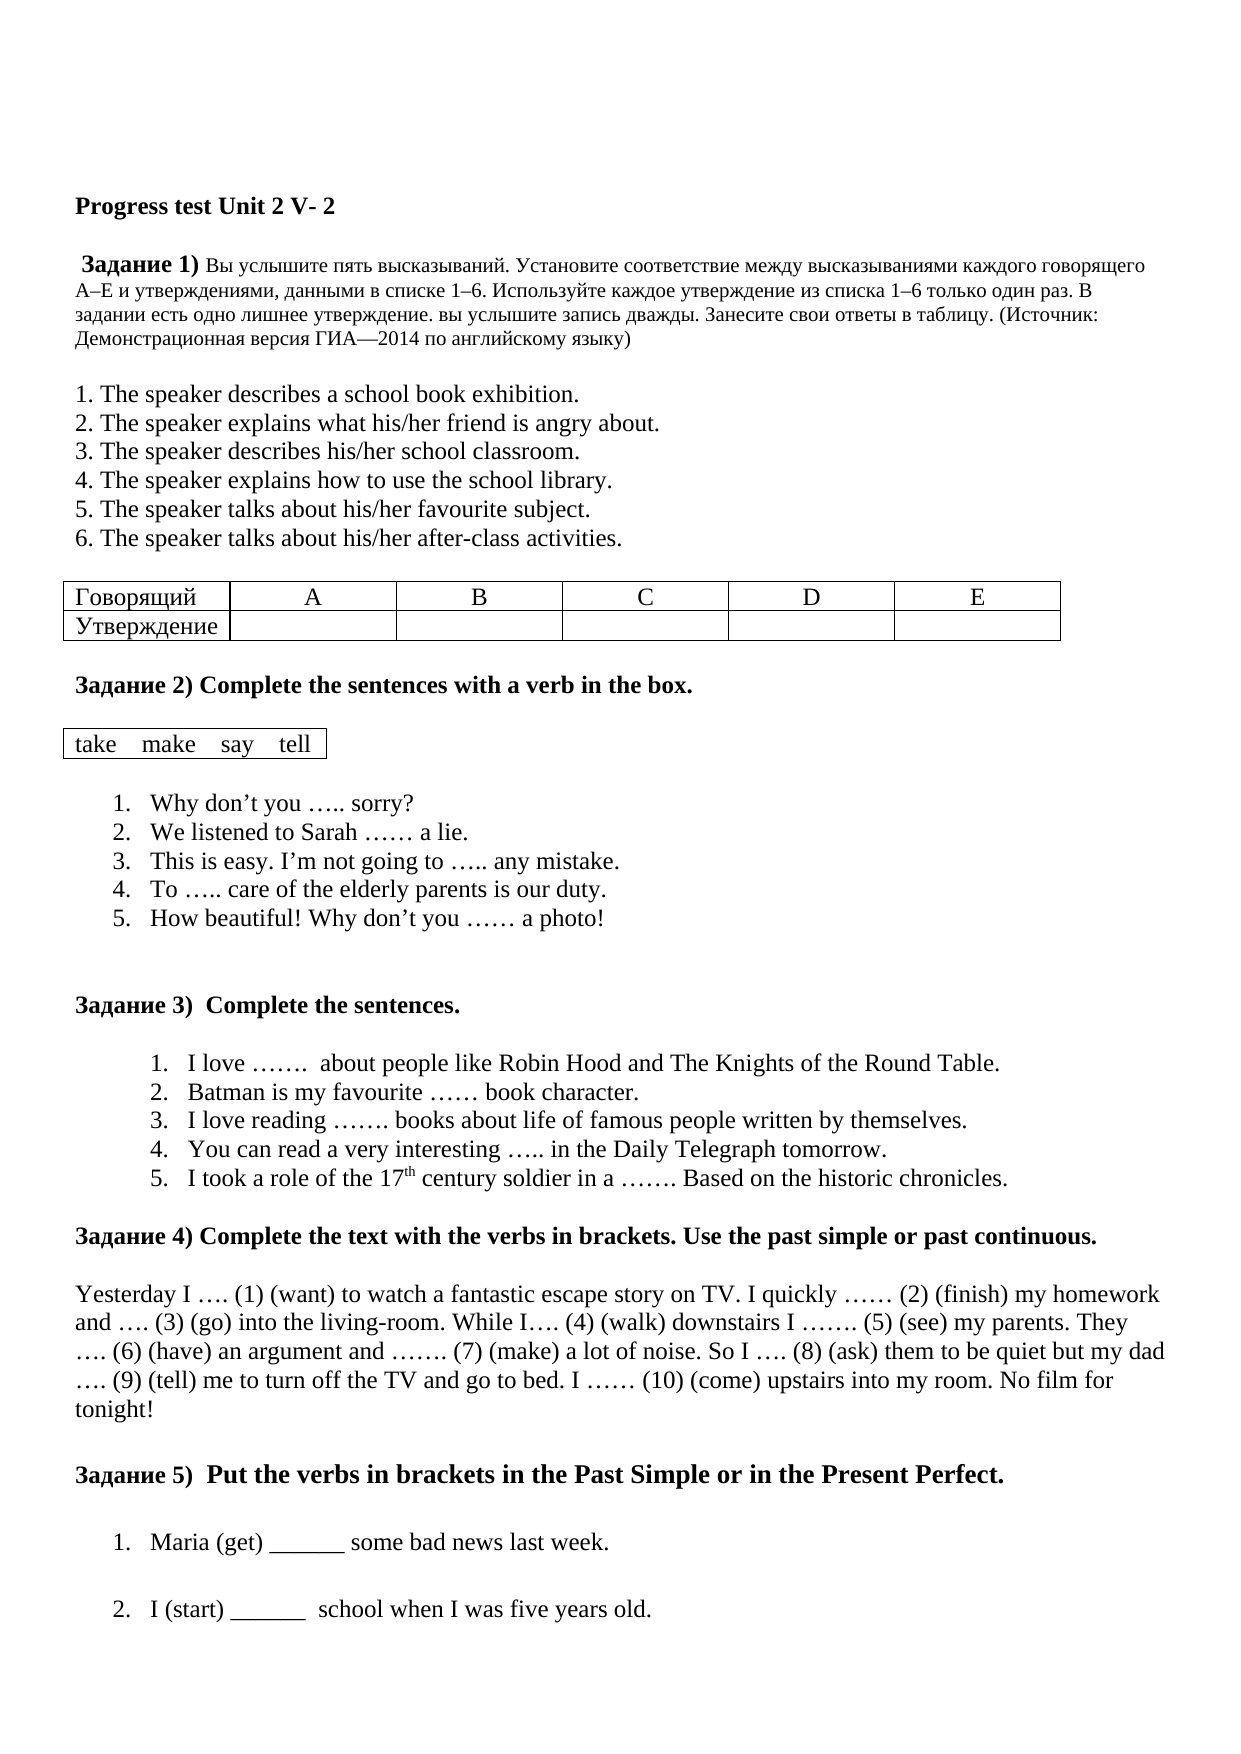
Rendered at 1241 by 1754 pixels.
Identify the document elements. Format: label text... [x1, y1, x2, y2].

table_header take make say tell [64, 729, 326, 758]
list How beautiful! Why don’t you …… a photo! [112, 903, 1165, 932]
list We listened to Sarah …… a lie. [112, 817, 1165, 846]
text 1. The speaker describes a school book exhibition. 2. The speaker explains what his/her friend is angry about. 3. The speaker describes his/her school classroom. 4. The speaker explains how to use the school library. 5. The speaker talks about his/her favourite subject. 6. The speaker talks about his/her after-class activities. [75, 379, 1165, 551]
text Yesterday I …. (1) (want) to watch a fantastic escape story on TV. I quickly …… (2) (finish) my homework and …. (3) (go) into the living-room. While I…. (4) (walk) downstairs I ……. (5) (see) my parents. They …. (6) (have) an argument and ……. (7) (make) a lot of noise. So I …. (8) (ask) them to be quiet but my dad …. (9) (tell) me to turn off the TV and go to bed. I …… (10) (come) upstairs into my room. No film for tonight! [75, 1279, 1165, 1422]
table_cell [729, 611, 894, 640]
list Batman is my favourite …… book character. [150, 1077, 1165, 1105]
list This is easy. I’m not going to ….. any mistake. [112, 846, 1165, 874]
list I love ……. about people like Robin Hood and The Knights of the Round Table. [150, 1048, 1165, 1077]
list I took a role of the 17th century soldier in a ……. Based on the historic chronicles. [150, 1163, 1165, 1192]
table_header A [231, 582, 396, 610]
table_header Говорящий [64, 582, 229, 610]
table_header C [563, 582, 728, 610]
text Задание 2) Complete the sentences with a verb in the box. [75, 670, 1165, 699]
list To ….. care of the elderly parents is our duty. [112, 874, 1165, 903]
table_header E [895, 582, 1060, 610]
text Задание 5) Put the verbs in brackets in the Past Simple or in the Present Perfect. [75, 1452, 1165, 1489]
table_header D [729, 582, 894, 610]
table_cell Утверждение [64, 611, 229, 640]
list I love reading ……. books about life of famous people written by themselves. [150, 1105, 1165, 1134]
text Задание 3) Complete the sentences. [75, 990, 1165, 1019]
text Progress test Unit 2 V- 2 [75, 191, 1165, 219]
table_cell [563, 611, 728, 640]
list Maria (get) ______ some bad news last week. [112, 1518, 1165, 1556]
text Задание 1) Вы услышите пять высказываний. Установите соответствие между высказываниями каждого говорящего A–E и утверждениями, данными в списке 1–6. Используйте каждое утверждение из списка 1–6 только один раз. В задании есть одно лишнее утверждение. вы услышите запись дважды. Занесите свои ответы в таблицу. (Источник: Демонстрационная версия ГИА—2014 по английскому языку) [75, 249, 1165, 350]
text Задание 4) Complete the text with the verbs in brackets. Use the past simple or past continuous. [75, 1221, 1165, 1249]
list Why don’t you ….. sorry? [112, 788, 1165, 817]
list I (start) ______ school when I was five years old. [112, 1585, 1165, 1622]
table_cell [895, 611, 1060, 640]
table_cell [397, 611, 562, 640]
table_header B [397, 582, 562, 610]
list You can read a very interesting ….. in the Daily Telegraph tomorrow. [150, 1134, 1165, 1163]
table_cell [231, 611, 396, 640]
